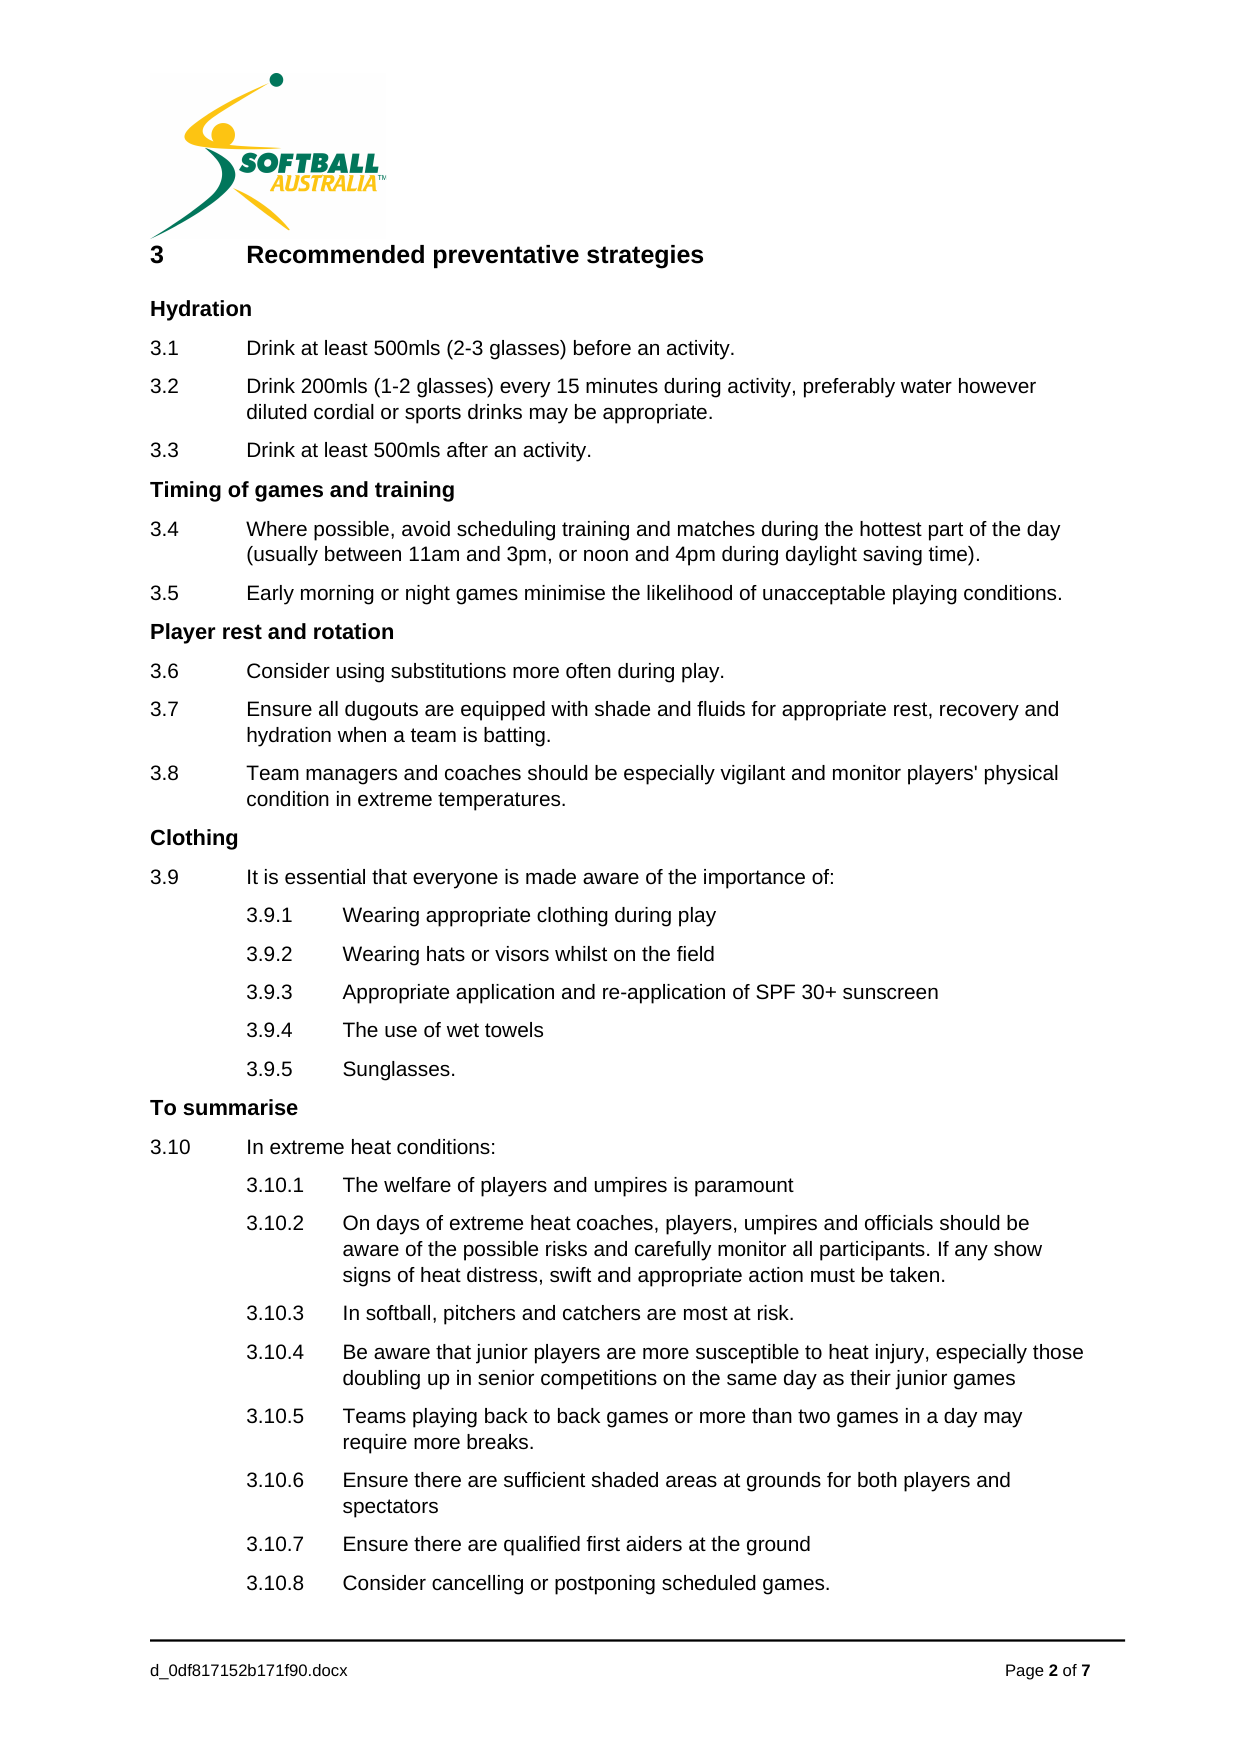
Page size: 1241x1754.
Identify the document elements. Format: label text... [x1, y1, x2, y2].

text Drink at least 500mls after an activity. [150, 438, 1090, 462]
subtitle Hydration [150, 296, 1090, 321]
text Sunglasses. [246, 1057, 1090, 1081]
text Appropriate application and re-application of SPF 30+ sunscreen [246, 980, 1090, 1004]
text The welfare of players and umpires is paramount [246, 1173, 1090, 1197]
picture [150, 73, 387, 239]
subtitle Timing of games and training [150, 477, 1090, 502]
text Consider using substitutions more often during play. [150, 658, 1090, 682]
text Wearing hats or visors whilst on the field [246, 942, 1090, 966]
text The use of wet towels [246, 1018, 1090, 1042]
text Be aware that junior players are more susceptible to heat injury, especially those doubling up in senior competitions on the same day as their junior games [246, 1339, 1090, 1389]
text Wearing appropriate clothing during play [246, 903, 1090, 927]
text Ensure there are qualified first aiders at the ground [246, 1532, 1090, 1556]
text Team managers and coaches should be especially vigilant and monitor players' physical condition in extreme temperatures. [150, 761, 1090, 811]
subtitle Clothing [150, 825, 1090, 850]
text In softball, pitchers and catchers are most at risk. [246, 1301, 1090, 1325]
subtitle Recommended preventative strategies [150, 240, 1090, 269]
text It is essential that everyone is made aware of the importance of: [150, 865, 1090, 889]
text In extreme heat conditions: [150, 1134, 1090, 1158]
text Drink 200mls (1-2 glasses) every 15 minutes during activity, preferably water however diluted cordial or sports drinks may be appropriate. [150, 374, 1090, 424]
subtitle Player rest and rotation [150, 619, 1090, 644]
text Teams playing back to back games or more than two games in a day may require more breaks. [246, 1404, 1090, 1453]
text Ensure there are sufficient shaded areas at grounds for both players and spectators [246, 1468, 1090, 1518]
text Early morning or night games minimise the likelihood of unacceptable playing conditions. [150, 581, 1090, 604]
text Consider cancelling or postponing scheduled games. [246, 1570, 1090, 1594]
text On days of extreme heat coaches, players, umpires and officials should be aware of the possible risks and carefully monitor all participants. If any show signs of heat distress, swift and appropriate action must be taken. [246, 1211, 1090, 1287]
subtitle To summarise [150, 1095, 1090, 1120]
text Ensure all dugouts are equipped with shade and fluids for appropriate rest, recovery and hydration when a team is batting. [150, 697, 1090, 747]
text Where possible, avoid scheduling training and matches during the hottest part of the day (usually between 11am and 3pm, or noon and 4pm during daylight saving time). [150, 516, 1090, 566]
text Drink at least 500mls (2-3 glasses) before an activity. [150, 336, 1090, 360]
